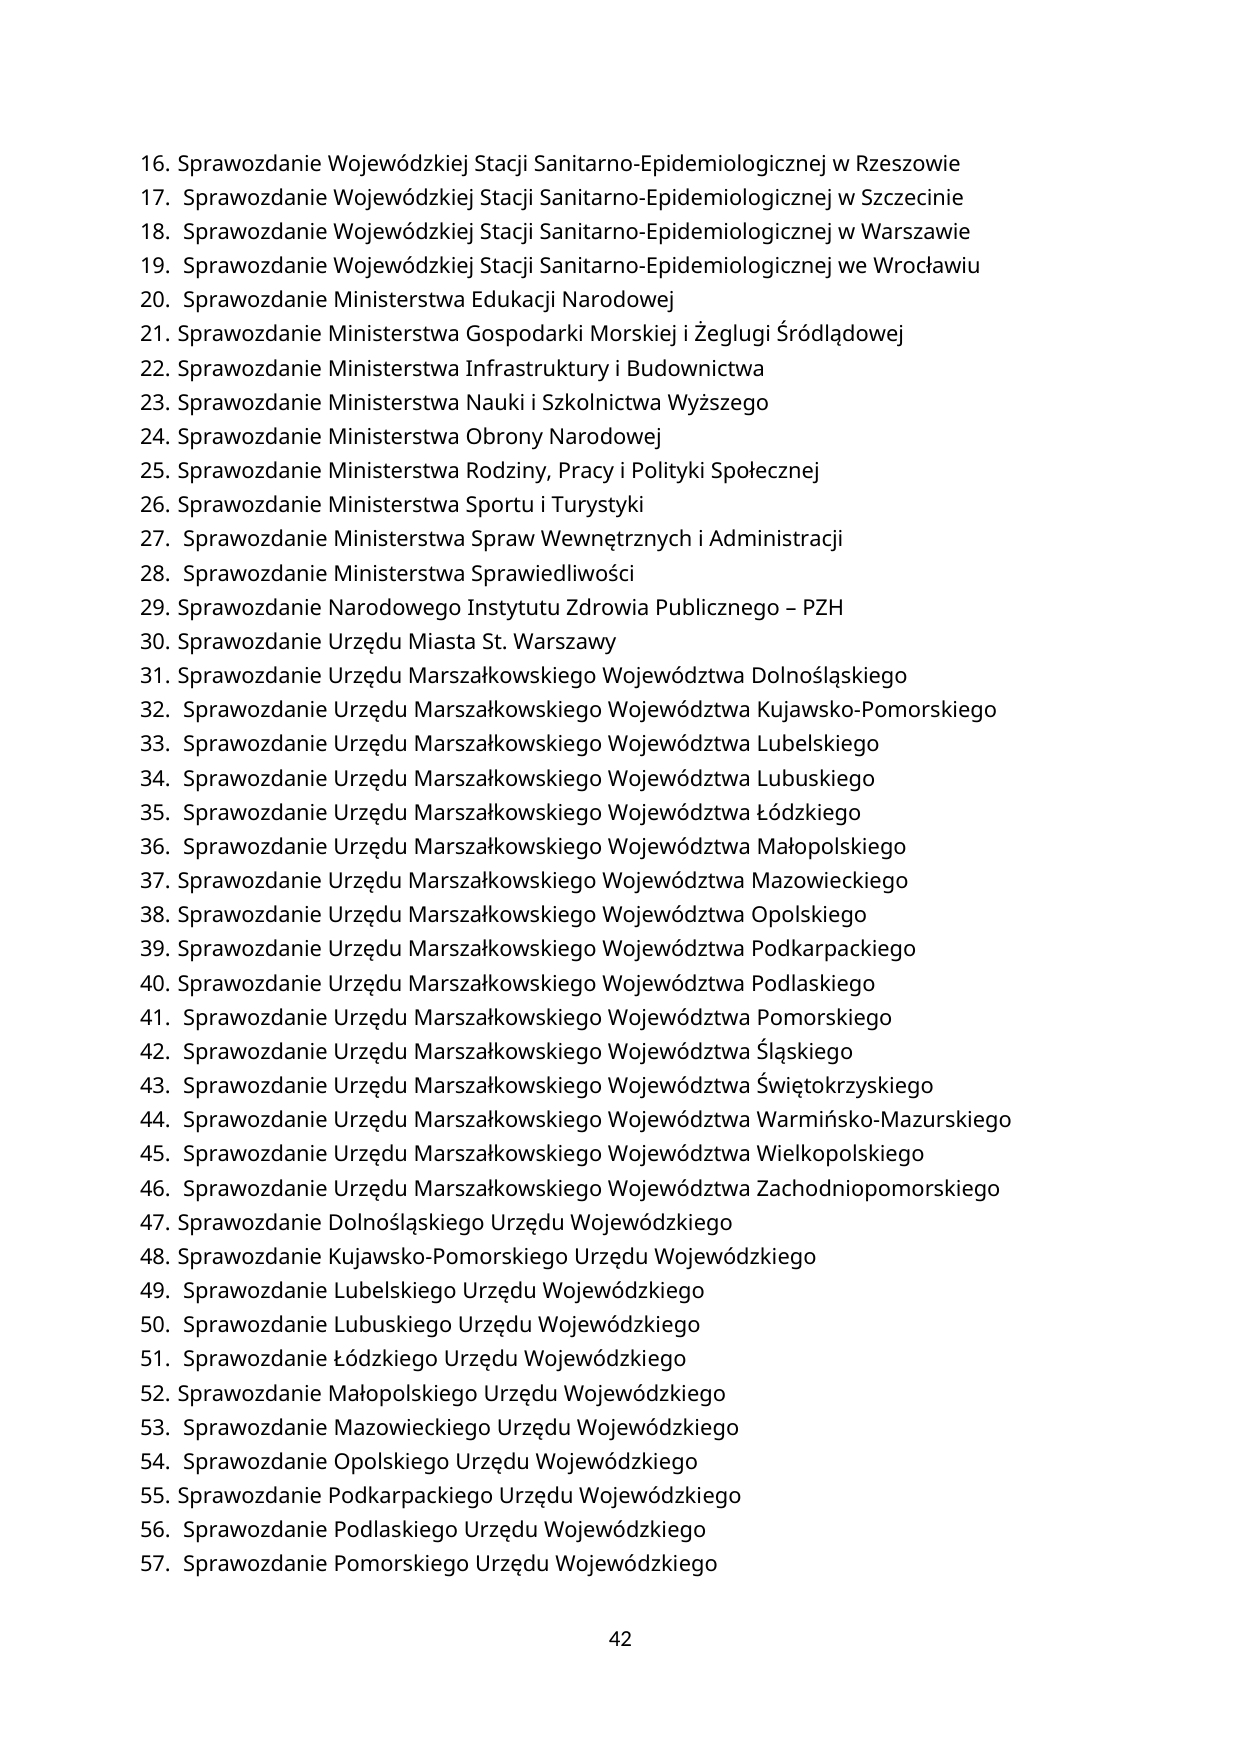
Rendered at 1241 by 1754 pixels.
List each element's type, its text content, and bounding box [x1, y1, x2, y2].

list Sprawozdanie Urzędu Marszałkowskiego Województwa Małopolskiego [140, 831, 1085, 861]
list Sprawozdanie Łódzkiego Urzędu Wojewódzkiego [140, 1343, 1093, 1373]
list Sprawozdanie Ministerstwa Edukacji Narodowej [140, 284, 1093, 314]
list Sprawozdanie Ministerstwa Spraw Wewnętrznych i Administracji [140, 523, 1093, 553]
list Sprawozdanie Urzędu Marszałkowskiego Województwa Lubelskiego [140, 728, 1093, 758]
list Sprawozdanie Urzędu Marszałkowskiego Województwa Podlaskiego [140, 968, 1093, 997]
list Sprawozdanie Urzędu Marszałkowskiego Województwa Śląskiego [140, 1036, 1093, 1066]
list Sprawozdanie Pomorskiego Urzędu Wojewódzkiego [140, 1548, 1093, 1578]
list Sprawozdanie Ministerstwa Obrony Narodowej [140, 421, 1093, 451]
list Sprawozdanie Narodowego Instytutu Zdrowia Publicznego – PZH [140, 592, 1093, 622]
list Sprawozdanie Ministerstwa Sportu i Turystyki [140, 489, 1093, 519]
list Sprawozdanie Urzędu Marszałkowskiego Województwa Wielkopolskiego [140, 1138, 1093, 1168]
list Sprawozdanie Wojewódzkiej Stacji Sanitarno-Epidemiologicznej w Rzeszowie [140, 148, 1093, 177]
list Sprawozdanie Urzędu Marszałkowskiego Województwa Świętokrzyskiego [140, 1070, 1093, 1100]
list Sprawozdanie Dolnośląskiego Urzędu Wojewódzkiego [140, 1207, 1093, 1237]
list Sprawozdanie Urzędu Marszałkowskiego Województwa Opolskiego [140, 899, 1093, 929]
list Sprawozdanie Lubelskiego Urzędu Wojewódzkiego [140, 1275, 1093, 1305]
list Sprawozdanie Urzędu Marszałkowskiego Województwa Warmińsko-Mazurskiego [140, 1104, 1093, 1134]
list Sprawozdanie Podlaskiego Urzędu Wojewódzkiego [140, 1514, 1093, 1544]
list Sprawozdanie Urzędu Marszałkowskiego Województwa Podkarpackiego [140, 933, 1093, 963]
list Sprawozdanie Ministerstwa Nauki i Szkolnictwa Wyższego [140, 387, 1093, 417]
list Sprawozdanie Urzędu Marszałkowskiego Województwa Mazowieckiego [140, 865, 1085, 895]
list Sprawozdanie Ministerstwa Rodziny, Pracy i Polityki Społecznej [140, 455, 1093, 485]
list Sprawozdanie Wojewódzkiej Stacji Sanitarno-Epidemiologicznej w Warszawie [140, 216, 1093, 246]
list Sprawozdanie Urzędu Miasta St. Warszawy [140, 626, 1093, 656]
list Sprawozdanie Ministerstwa Sprawiedliwości [140, 558, 1093, 587]
list Sprawozdanie Podkarpackiego Urzędu Wojewódzkiego [140, 1480, 1093, 1510]
list Sprawozdanie Opolskiego Urzędu Wojewódzkiego [140, 1446, 1093, 1476]
list Sprawozdanie Wojewódzkiej Stacji Sanitarno-Epidemiologicznej w Szczecinie [140, 182, 1093, 212]
list Sprawozdanie Urzędu Marszałkowskiego Województwa Lubuskiego [140, 763, 1093, 792]
list Sprawozdanie Urzędu Marszałkowskiego Województwa Pomorskiego [140, 1002, 1093, 1032]
list Sprawozdanie Urzędu Marszałkowskiego Województwa Kujawsko-Pomorskiego [140, 694, 1093, 724]
list Sprawozdanie Ministerstwa Gospodarki Morskiej i Żeglugi Śródlądowej [140, 318, 1093, 348]
list Sprawozdanie Urzędu Marszałkowskiego Województwa Zachodniopomorskiego [140, 1173, 1093, 1202]
list Sprawozdanie Mazowieckiego Urzędu Wojewódzkiego [140, 1412, 1093, 1442]
list Sprawozdanie Lubuskiego Urzędu Wojewódzkiego [140, 1309, 1093, 1339]
list Sprawozdanie Wojewódzkiej Stacji Sanitarno-Epidemiologicznej we Wrocławiu [140, 250, 1093, 280]
list Sprawozdanie Urzędu Marszałkowskiego Województwa Łódzkiego [140, 797, 1093, 827]
list Sprawozdanie Małopolskiego Urzędu Wojewódzkiego [140, 1378, 1093, 1407]
list Sprawozdanie Ministerstwa Infrastruktury i Budownictwa [140, 353, 1093, 382]
list Sprawozdanie Urzędu Marszałkowskiego Województwa Dolnośląskiego [140, 660, 1093, 690]
list Sprawozdanie Kujawsko-Pomorskiego Urzędu Wojewódzkiego [140, 1241, 1093, 1271]
